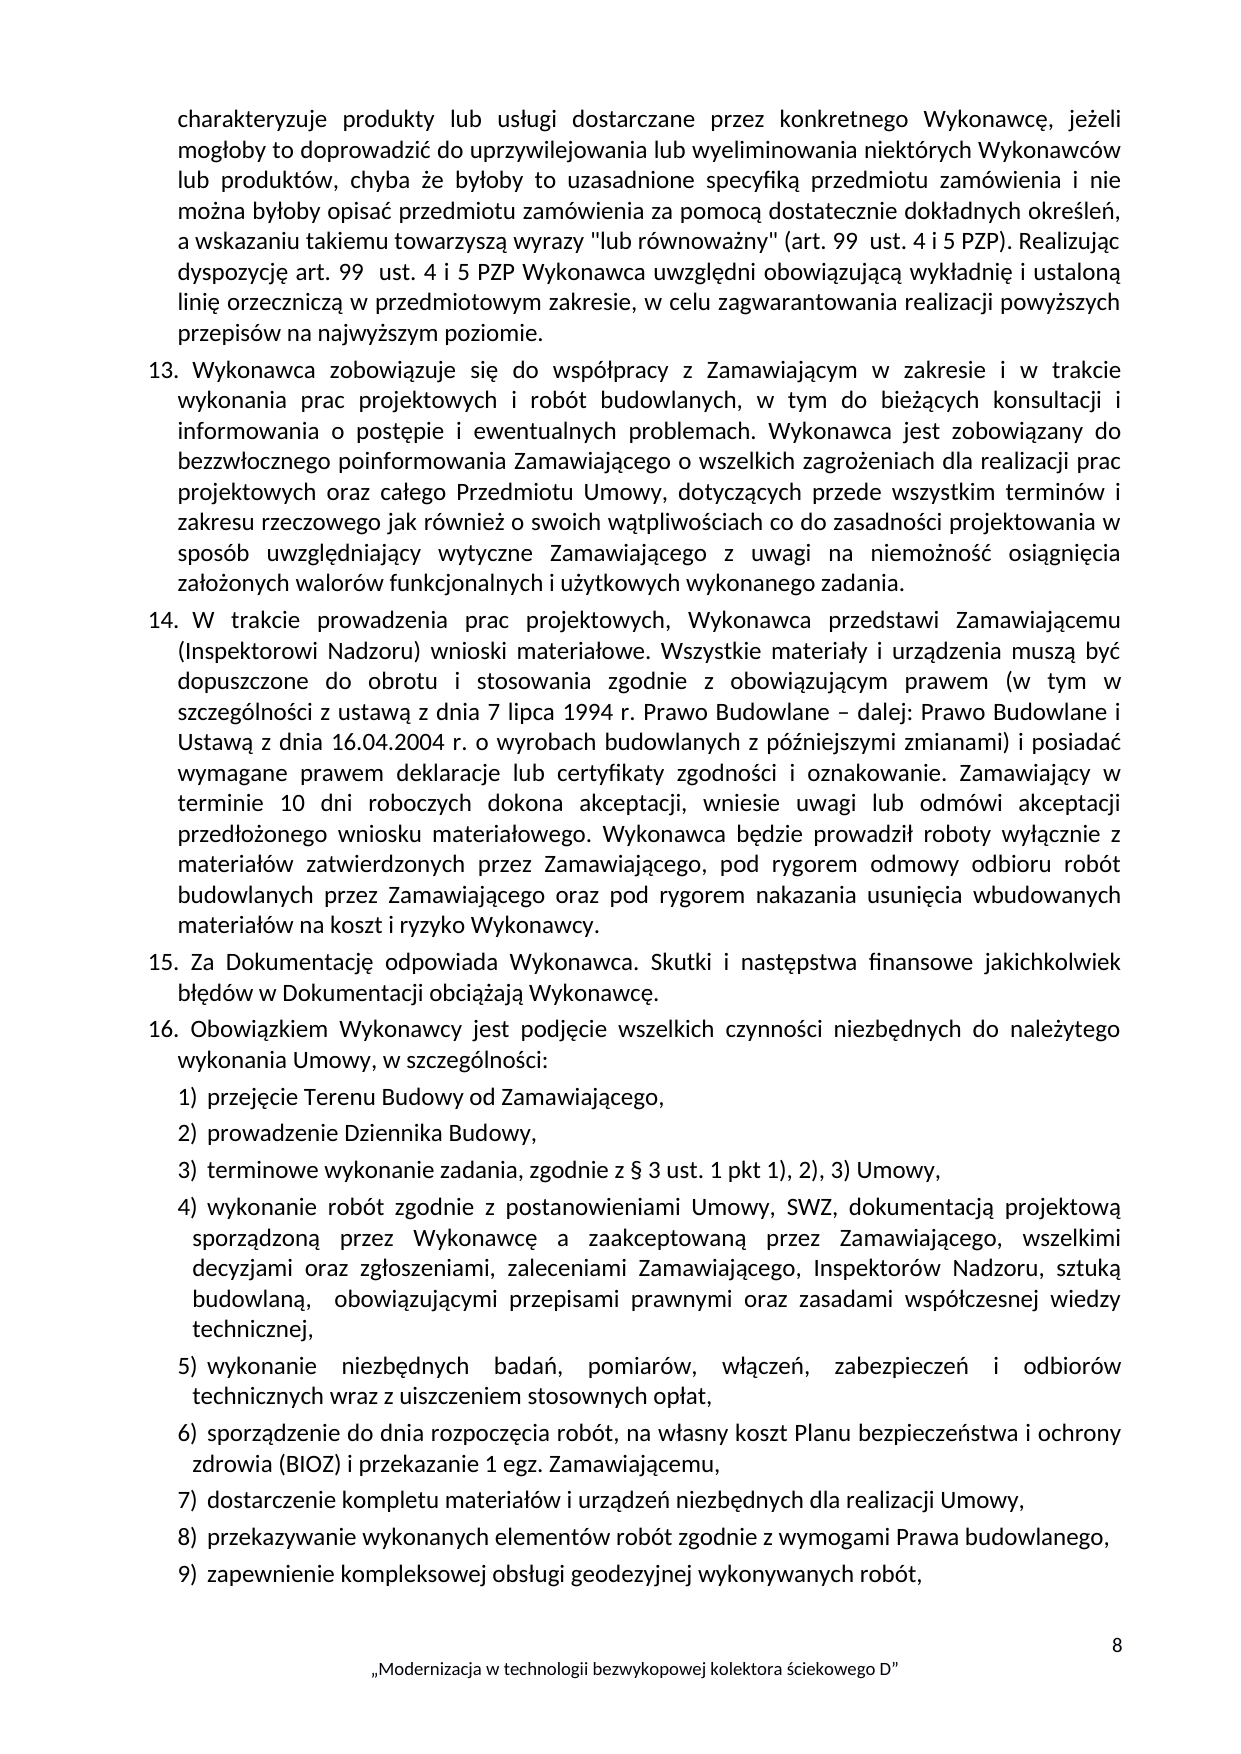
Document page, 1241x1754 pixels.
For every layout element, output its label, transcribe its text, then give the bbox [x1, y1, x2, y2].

text 14. W trakcie prowadzenia prac projektowych, Wykonawca przedstawi Zamawiającemu (Inspektorowi Nadzoru) wnioski materiałowe. Wszystkie materiały i urządzenia muszą być dopuszczone do obrotu i stosowania zgodnie z obowiązującym prawem (w tym w szczególności z ustawą z dnia 7 lipca 1994 r. Prawo Budowlane – dalej: Prawo Budowlane i Ustawą z dnia 16.04.2004 r. o wyrobach budowlanych z późniejszymi zmianami) i posiadać wymagane prawem deklaracje lub certyfikaty zgodności i oznakowanie. Zamawiający w terminie 10 dni roboczych dokona akceptacji, wniesie uwagi lub odmówi akceptacji przedłożonego wniosku materiałowego. Wykonawca będzie prowadził roboty wyłącznie z materiałów zatwierdzonych przez Zamawiającego, pod rygorem odmowy odbioru robót budowlanych przez Zamawiającego oraz pod rygorem nakazania usunięcia wbudowanych materiałów na koszt i ryzyko Wykonawcy. [148, 604, 1122, 940]
text 15. Za Dokumentację odpowiada Wykonawca. Skutki i następstwa finansowe jakichkolwiek błędów w Dokumentacji obciążają Wykonawcę. [148, 946, 1122, 1007]
list dostarczenie kompletu materiałów i urządzeń niezbędnych dla realizacji Umowy, [177, 1484, 1122, 1515]
list wykonanie robót zgodnie z postanowieniami Umowy, SWZ, dokumentacją projektową sporządzoną przez Wykonawcę a zaakceptowaną przez Zamawiającego, wszelkimi decyzjami oraz zgłoszeniami, zaleceniami Zamawiającego, Inspektorów Nadzoru, sztuką budowlaną, obowiązującymi przepisami prawnymi oraz zasadami współczesnej wiedzy technicznej, [177, 1191, 1122, 1344]
list wykonanie niezbędnych badań, pomiarów, włączeń, zabezpieczeń i odbiorów technicznych wraz z uiszczeniem stosownych opłat, [177, 1350, 1122, 1411]
text 13. Wykonawca zobowiązuje się do współpracy z Zamawiającym w zakresie i w trakcie wykonania prac projektowych i robót budowlanych, w tym do bieżących konsultacji i informowania o postępie i ewentualnych problemach. Wykonawca jest zobowiązany do bezzwłocznego poinformowania Zamawiającego o wszelkich zagrożeniach dla realizacji prac projektowych oraz całego Przedmiotu Umowy, dotyczących przede wszystkim terminów i zakresu rzeczowego jak również o swoich wątpliwościach co do zasadności projektowania w sposób uwzględniający wytyczne Zamawiającego z uwagi na niemożność osiągnięcia założonych walorów funkcjonalnych i użytkowych wykonanego zadania. [148, 354, 1122, 598]
list przekazywanie wykonanych elementów robót zgodnie z wymogami Prawa budowlanego, [177, 1521, 1122, 1552]
list przejęcie Terenu Budowy od Zamawiającego, [177, 1081, 1122, 1111]
text 16. Obowiązkiem Wykonawcy jest podjęcie wszelkich czynności niezbędnych do należytego wykonania Umowy, w szczególności: [148, 1013, 1122, 1074]
list terminowe wykonanie zadania, zgodnie z § 3 ust. 1 pkt 1), 2), 3) Umowy, [177, 1154, 1122, 1185]
list prowadzenie Dziennika Budowy, [177, 1118, 1122, 1148]
list sporządzenie do dnia rozpoczęcia robót, na własny koszt Planu bezpieczeństwa i ochrony zdrowia (BIOZ) i przekazanie 1 egz. Zamawiającemu, [177, 1417, 1122, 1478]
list zapewnienie kompleksowej obsługi geodezyjnej wykonywanych robót, [177, 1558, 1122, 1589]
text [148, 103, 1122, 348]
